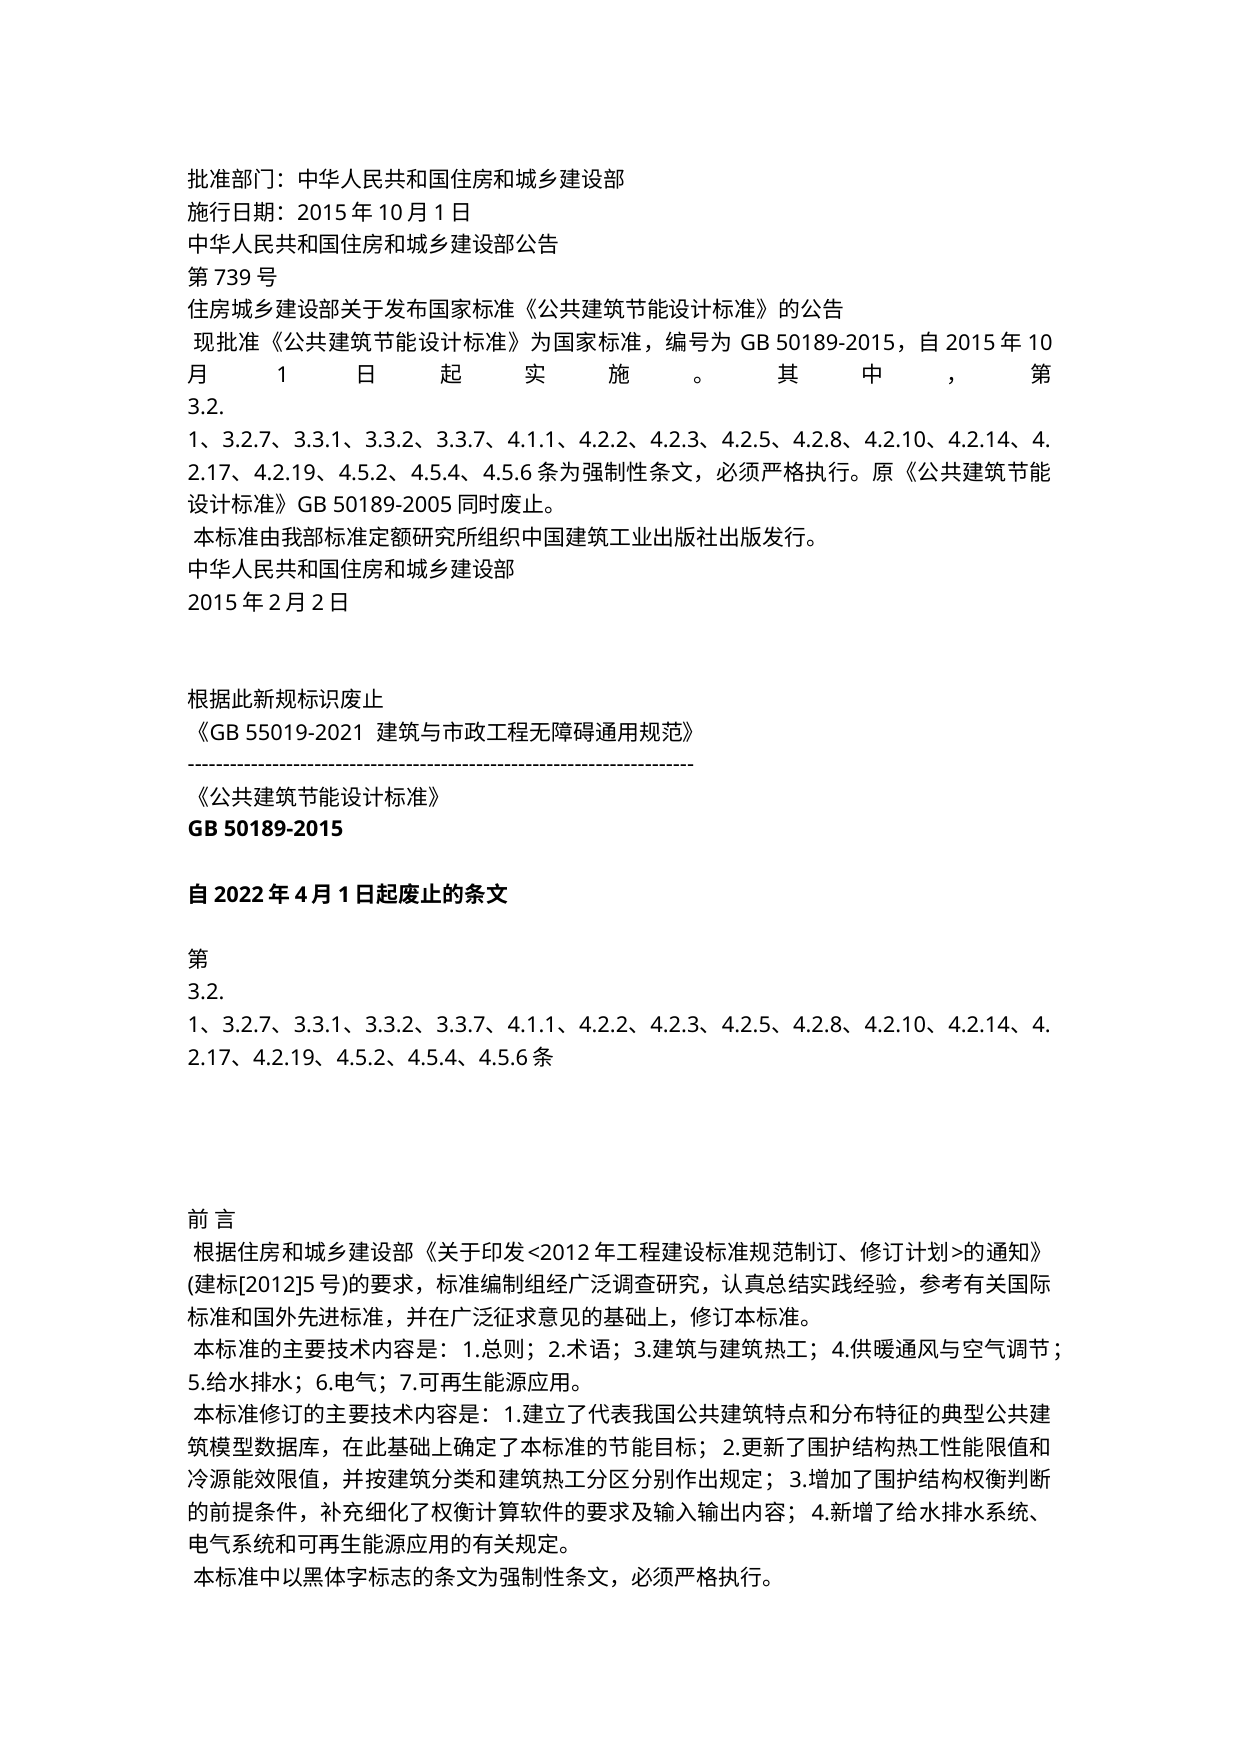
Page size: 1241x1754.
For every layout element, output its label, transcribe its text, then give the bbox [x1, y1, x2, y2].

text 中华人民共和国住房和城乡建设部公告 [187, 227, 1053, 259]
text 批准部门：中华人民共和国住房和城乡建设部 [187, 162, 1053, 194]
text 前 言 [187, 1202, 1053, 1234]
text 《GB 55019-2021 建筑与市政工程无障碍通用规范》 [187, 714, 1053, 747]
text 自2022年4月1日起废止的条文 [187, 877, 1053, 909]
text 第739号 [187, 259, 1053, 292]
text 根据此新规标识废止 [187, 682, 1053, 714]
text 本标准修订的主要技术内容是：1.建立了代表我国公共建筑特点和分布特征的典型公共建筑模型数据库，在此基础上确定了本标准的节能目标；2.更新了围护结构热工性能限值和冷源能效限值，并按建筑分类和建筑热工分区分别作出规定；3.增加了围护结构权衡判断的前提条件，补充细化了权衡计算软件的要求及输入输出内容；4.新增了给水排水系统、电气系统和可再生能源应用的有关规定。 [187, 1397, 1053, 1559]
text 施行日期：2015年10月1日 [187, 194, 1053, 227]
text 本标准的主要技术内容是：1.总则；2.术语；3.建筑与建筑热工；4.供暖通风与空气调节；5.给水排水；6.电气；7.可再生能源应用。 [187, 1332, 1053, 1397]
text 《公共建筑节能设计标准》 [187, 779, 1053, 812]
text 第3.2.1、3.2.7、3.3.1、3.3.2、3.3.7、4.1.1、4.2.2、4.2.3、4.2.5、4.2.8、4.2.10、4.2.14、4.2.17、4.2.19、4.5.2、4.5.4、4.5.6条 [187, 942, 1053, 1072]
text 本标准由我部标准定额研究所组织中国建筑工业出版社出版发行。 [187, 519, 1053, 552]
text 现批准《公共建筑节能设计标准》为国家标准，编号为GB 50189-2015，自2015年10月1日起实施。其中，第3.2.1、3.2.7、3.3.1、3.3.2、3.3.7、4.1.1、4.2.2、4.2.3、4.2.5、4.2.8、4.2.10、4.2.14、4.2.17、4.2.19、4.5.2、4.5.4、4.5.6条为强制性条文，必须严格执行。原《公共建筑节能设计标准》GB 50189-2005同时废止。 [187, 324, 1053, 519]
text 根据住房和城乡建设部《关于印发<2012年工程建设标准规范制订、修订计划>的通知》(建标[2012]5号)的要求，标准编制组经广泛调查研究，认真总结实践经验，参考有关国际标准和国外先进标准，并在广泛征求意见的基础上，修订本标准。 [187, 1234, 1053, 1332]
text GB 50189-2015 [187, 812, 1053, 844]
text ------------------------------------------------------------------------ [187, 747, 1053, 779]
text 住房城乡建设部关于发布国家标准《公共建筑节能设计标准》的公告 [187, 292, 1053, 324]
text 中华人民共和国住房和城乡建设部 [187, 552, 1053, 584]
text 2015年2月2日 [187, 584, 1053, 617]
text 本标准中以黑体字标志的条文为强制性条文，必须严格执行。 [187, 1559, 1053, 1592]
